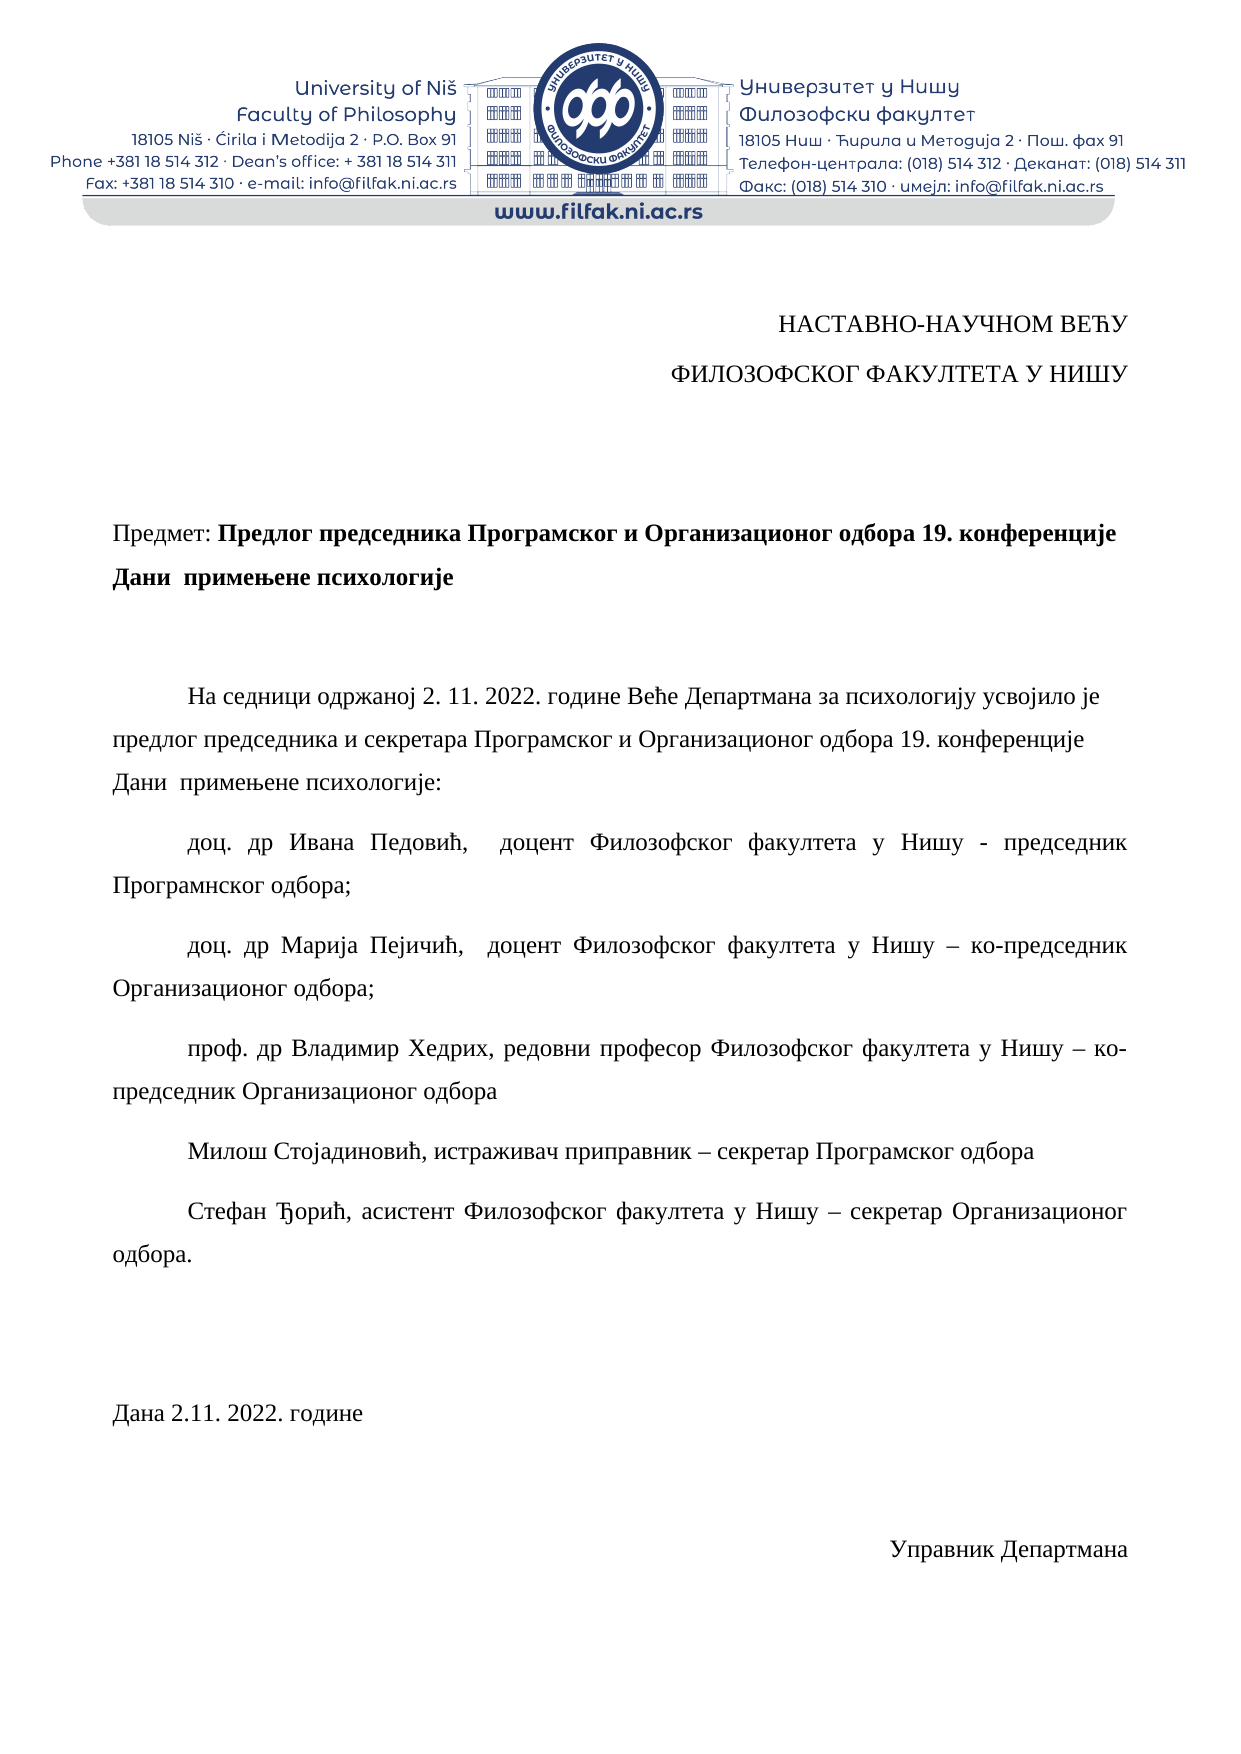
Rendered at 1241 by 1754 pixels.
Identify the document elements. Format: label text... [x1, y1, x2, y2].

picture [29, 41, 1211, 227]
text доц. др Ивана Педовић, доцент Филозофског факултета у Нишу - председник Програмнског одбора; [112, 827, 1128, 899]
text доц. др Марија Пејичић, доцент Филозофског факултета у Нишу – ко-председник Организационог одбора; [112, 930, 1128, 1002]
text Управник Департмана [150, 1534, 1128, 1563]
text Дана 2.11. 2022. године [112, 1398, 1128, 1427]
text проф. др Владимир Хедрих, редовни професор Филозофског факултета у Нишу – ко- председник Организационог одбора [112, 1033, 1128, 1105]
text Стефан Ђорић, асистент Филозофског факултета у Нишу – секретар Организационог одбора. [112, 1196, 1128, 1268]
text ФИЛОЗОФСКОГ ФАКУЛТЕТА У НИШУ [112, 359, 1128, 388]
text На седници одржаној 2. 11. 2022. године Веће Департмана за психологију усвојило је предлог председника и секретара Програмског и Организационог одбора 19. конференције Дани примењене психологије: [112, 681, 1128, 796]
text Милош Стојадиновић, истраживач приправник – секретар Програмског одбора [112, 1136, 1128, 1165]
text НАСТАВНО-НАУЧНОМ ВЕЋУ [112, 309, 1128, 338]
text Прeдмeт: Предлог председника Програмског и Организационог одбора 19. конференције Дани примењене психологије [112, 518, 1128, 590]
